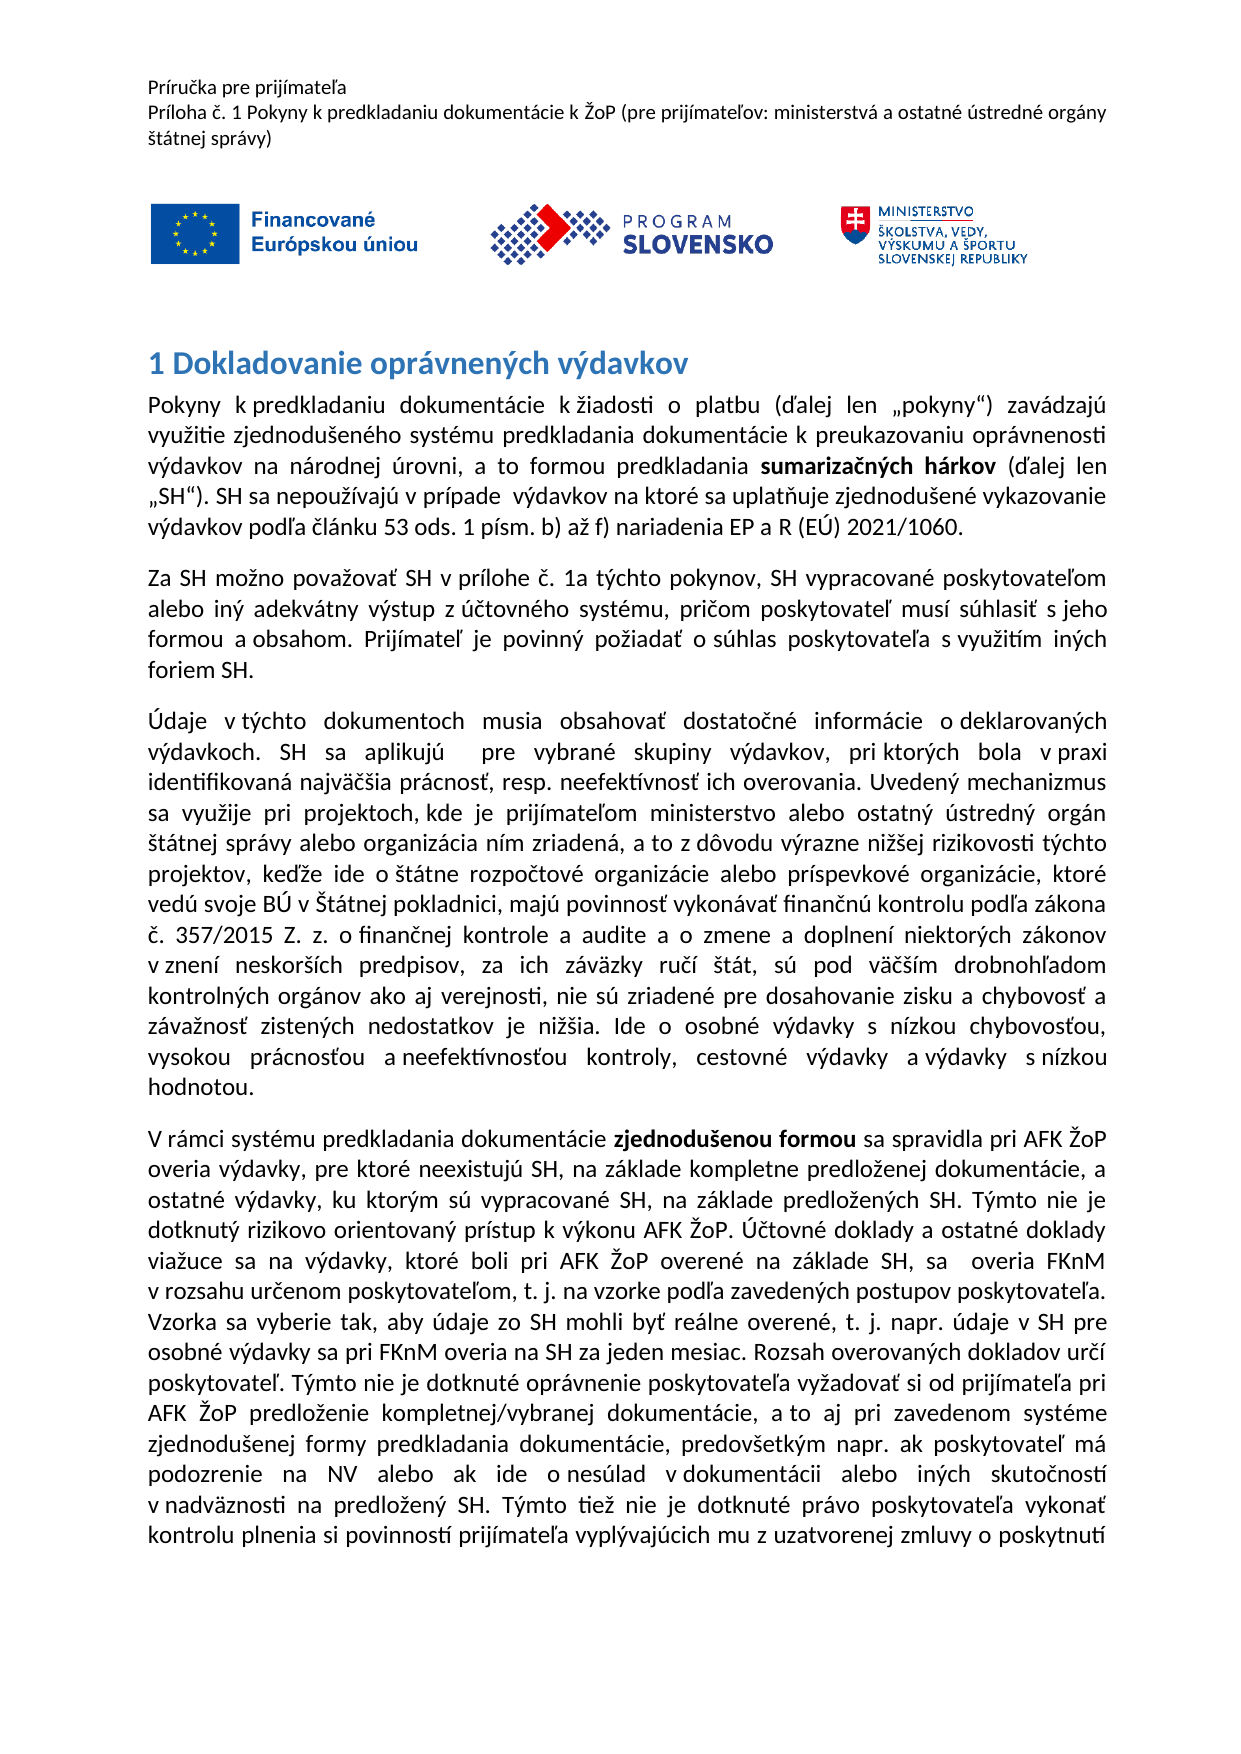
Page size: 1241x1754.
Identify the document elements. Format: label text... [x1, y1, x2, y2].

text Pokyny k predkladaniu dokumentácie k žiadosti o platbu (ďalej len „pokyny“) zavádzajú využitie zjednodušeného systému predkladania dokumentácie k preukazovaniu oprávnenosti výdavkov na národnej úrovni, a to formou predkladania sumarizačných hárkov (ďalej len „SH“). SH sa nepoužívajú v prípade výdavkov na ktoré sa uplatňuje zjednodušené vykazovanie výdavkov podľa článku 53 ods. 1 písm. b) až f) nariadenia EP a R (EÚ) 2021/1060. [148, 389, 1107, 541]
text Za SH možno považovať SH v prílohe č. 1a týchto pokynov, SH vypracované poskytovateľom alebo iný adekvátny výstup z účtovného systému, pričom poskytovateľ musí súhlasiť s jeho formou a obsahom. Prijímateľ je povinný požiadať o súhlas poskytovateľa s využitím iných foriem SH. [148, 562, 1107, 684]
text Údaje v týchto dokumentoch musia obsahovať dostatočné informácie o deklarovaných výdavkoch. SH sa aplikujú pre vybrané skupiny výdavkov, pri ktorých bola v praxi identifikovaná najväčšia prácnosť, resp. neefektívnosť ich overovania. Uvedený mechanizmus sa využije pri projektoch, kde je prijímateľom ministerstvo alebo ostatný ústredný orgán štátnej správy alebo organizácia ním zriadená, a to z dôvodu výrazne nižšej rizikovosti týchto projektov, keďže ide o štátne rozpočtové organizácie alebo príspevkové organizácie, ktoré vedú svoje BÚ v Štátnej pokladnici, majú povinnosť vykonávať finančnú kontrolu podľa zákona č. 357/2015 Z. z. o finančnej kontrole a audite a o zmene a doplnení niektorých zákonov v znení neskorších predpisov, za ich záväzky ručí štát, sú pod väčším drobnohľadom kontrolných orgánov ako aj verejnosti, nie sú zriadené pre dosahovanie zisku a chybovosť a závažnosť zistených nedostatkov je nižšia. Ide o osobné výdavky s nízkou chybovosťou, vysokou prácnosťou a neefektívnosťou kontroly, cestovné výdavky a výdavky s nízkou hodnotou. [148, 705, 1107, 1102]
picture [147, 201, 1093, 267]
subtitle 1 Dokladovanie oprávnených výdavkov [148, 342, 1107, 383]
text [148, 1123, 1107, 1550]
